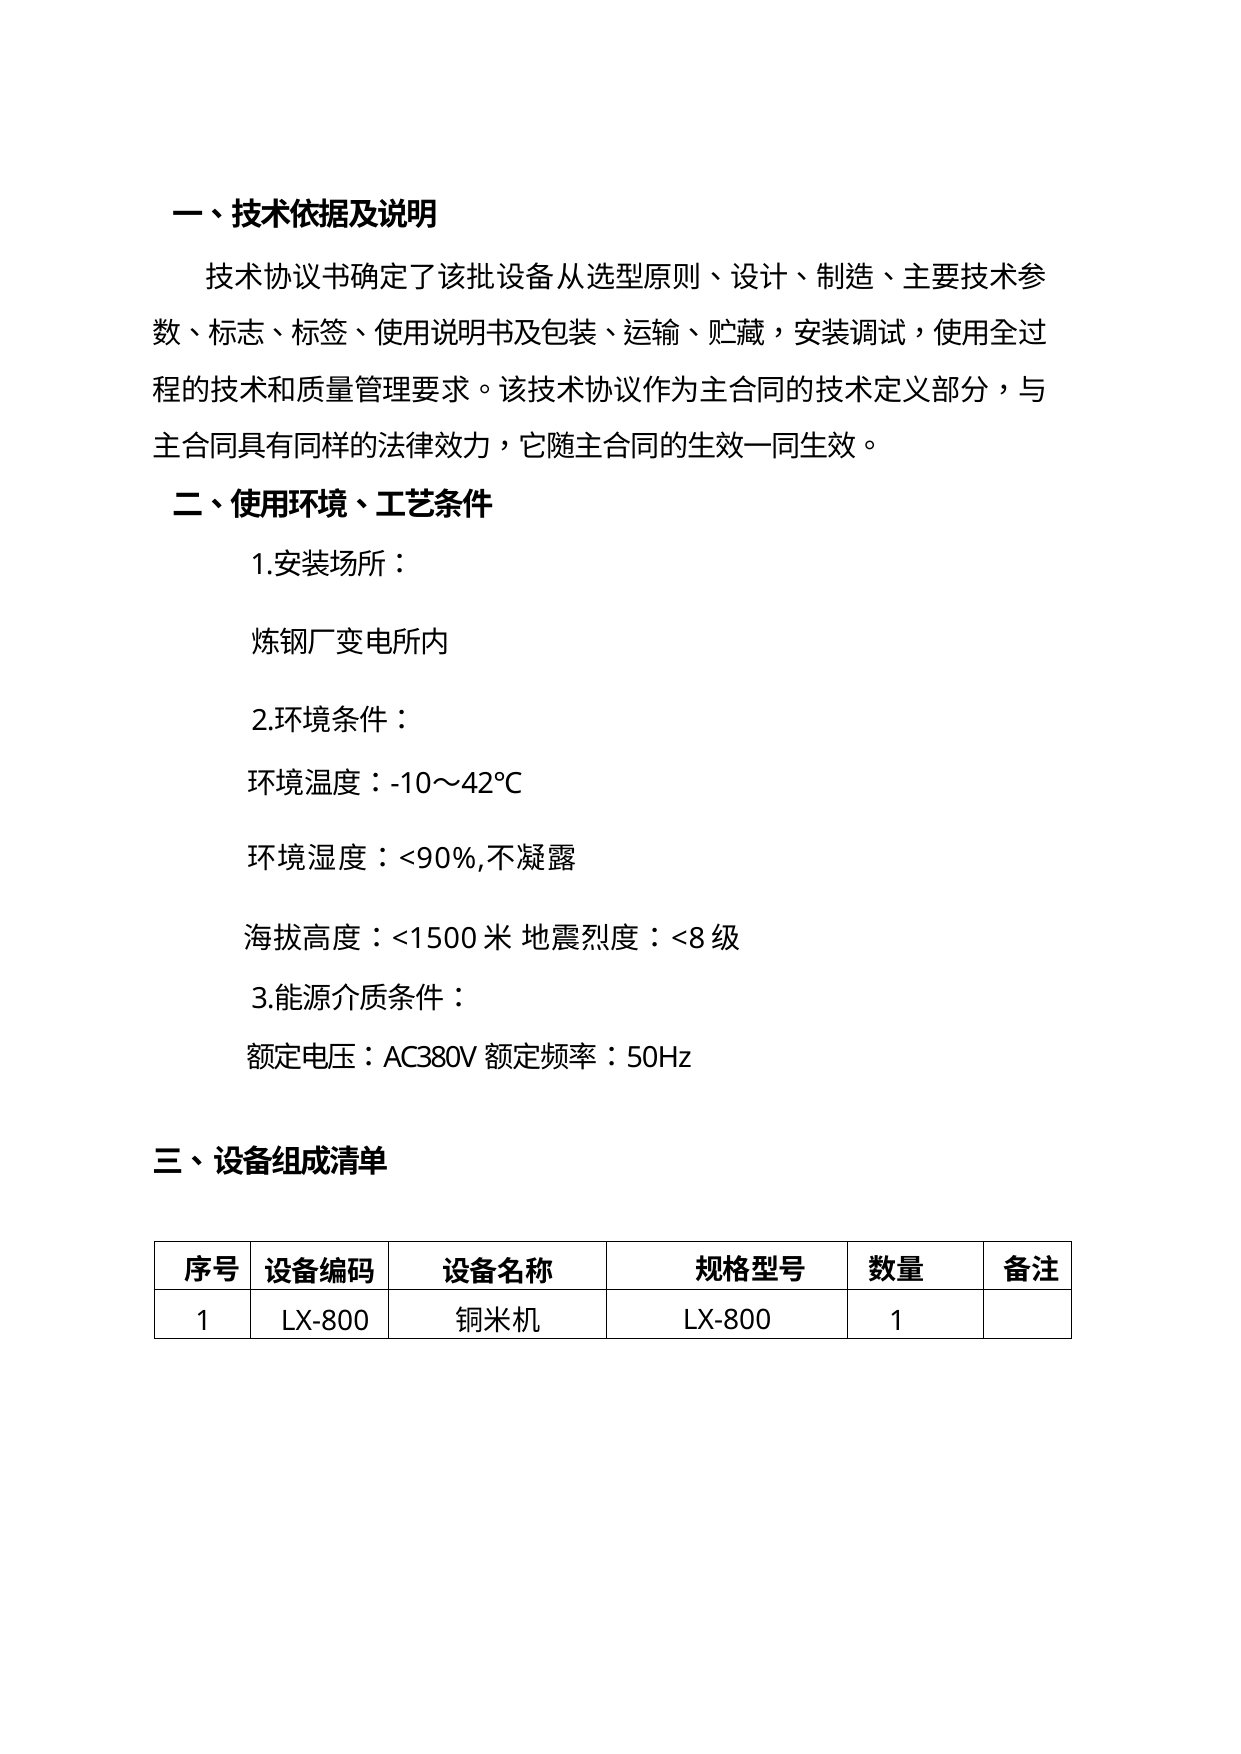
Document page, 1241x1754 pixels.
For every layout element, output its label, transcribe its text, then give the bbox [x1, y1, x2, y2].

table_cell 1 [155, 1290, 250, 1337]
table_header 数量 [848, 1242, 983, 1288]
table_cell LX-800 [607, 1290, 847, 1337]
text 环境温度：-10～42℃ [153, 763, 1111, 802]
table_header 规格型号 [607, 1242, 847, 1288]
text 技术协议书确定了该批设备从选型原则、设计、制造、主要技术参数、标志、标签、使用说明书及包装、运输、贮藏，安装调试，使用全过程的技术和质量管理要求。该技术协议作为主合同的技术定义部分，与主合同具有同样的法律效力，它随主合同的生效一同生效。 [153, 253, 1047, 465]
table_header 序号 [155, 1242, 250, 1288]
table_cell 1 [848, 1290, 983, 1337]
table_header 设备名称 [389, 1242, 606, 1288]
table_header 备注 [984, 1242, 1071, 1288]
table_cell 铜米机 [389, 1290, 606, 1337]
list 3.能源介质条件： [196, 977, 1111, 1017]
text 2.环境条件： [196, 699, 1111, 739]
table_cell LX-800 [251, 1290, 388, 1337]
text 海拔高度：<1500米 地震烈度：<8级 [153, 917, 1111, 957]
text 二、使用环境、工艺条件 [172, 484, 1229, 523]
list 设备组成清单 [153, 1139, 1229, 1181]
table_header 设备编码 [251, 1242, 388, 1288]
text 1.安装场所： [196, 543, 1111, 583]
table_cell [984, 1290, 1071, 1337]
text 环境湿度：<90%,不凝露 [153, 838, 1111, 877]
list 额定电压：AC380V 额定频率：50Hz [196, 1037, 1111, 1076]
text 炼钢厂变电所内 [196, 621, 1111, 661]
text 一、技术依据及说明 [172, 194, 1229, 233]
